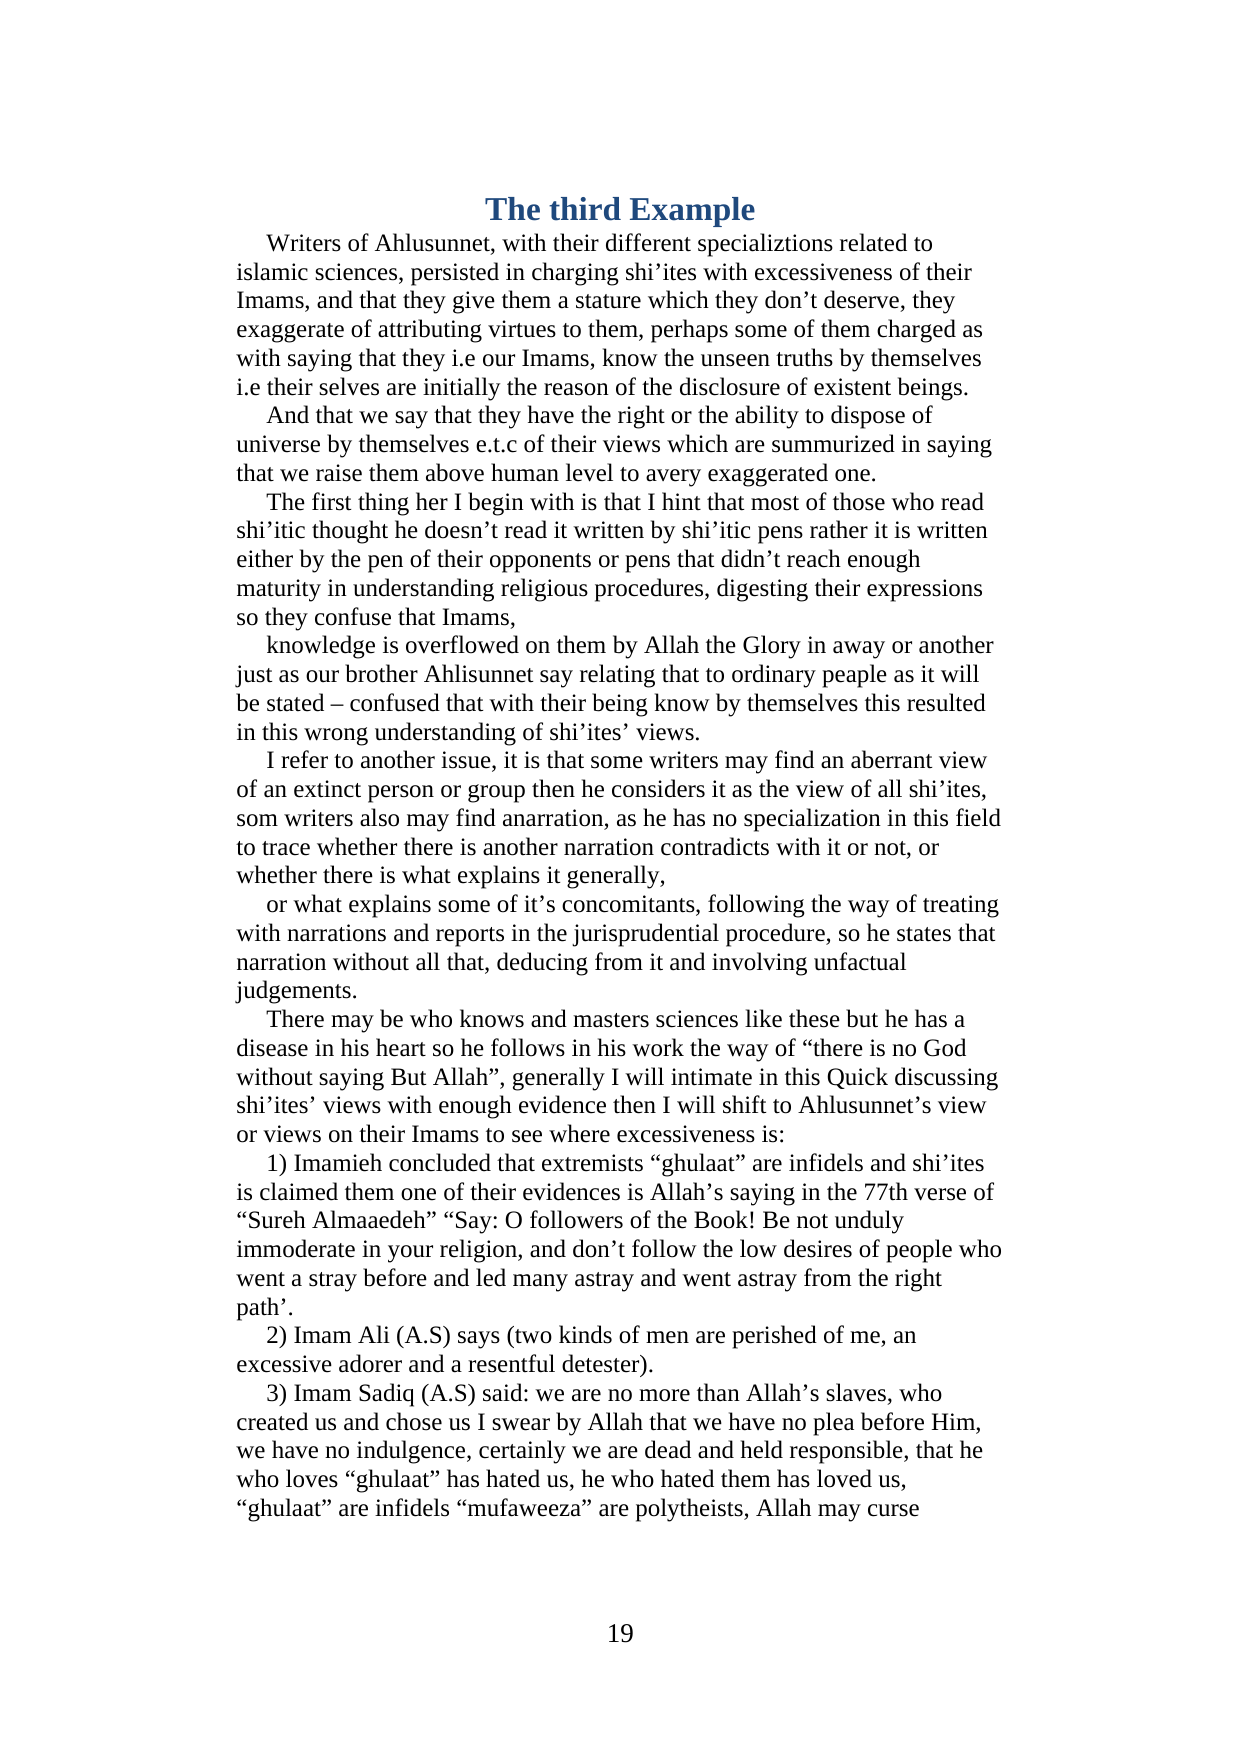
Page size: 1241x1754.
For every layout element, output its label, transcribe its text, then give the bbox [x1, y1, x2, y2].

text I refer to another issue, it is that some writers may find an aberrant view of an extinct person or group then he considers it as the view of all shi’ites, som writers also may find anarration, as he has no specialization in this field to trace whether there is another narration contradicts with it or not, or whether there is what explains it generally, [236, 746, 1004, 889]
text 2) Imam Ali (A.S) says (two kinds of men are perished of me, an excessive adorer and a resentful detester). [236, 1321, 1004, 1378]
text knowledge is overflowed on them by Allah the Glory in away or another just as our brother Ahlisunnet say relating that to ordinary peaple as it will be stated – confused that with their being know by themselves this resulted in this wrong understanding of shi’ites’ views. [236, 631, 1004, 746]
text And that we say that they have the right or the ability to dispose of universe by themselves e.t.c of their views which are summurized in saying that we raise them above human level to avery exaggerated one. [236, 401, 1004, 487]
text Writers of Ahlusunnet, with their different specializtions related to islamic sciences, persisted in charging shi’ites with excessiveness of their Imams, and that they give them a stature which they don’t deserve, they exaggerate of attributing virtues to them, perhaps some of them charged as with saying that they i.e our Imams, know the unseen truths by themselves i.e their selves are initially the reason of the disclosure of existent beings. [236, 228, 1004, 401]
text or what explains some of it’s concomitants, following the way of treating with narrations and reports in the jurisprudential procedure, so he states that narration without all that, deducing from it and involving unfactual judgements. [236, 889, 1004, 1004]
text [236, 1378, 1004, 1522]
text The first thing her I begin with is that I hint that most of those who read shi’itic thought he doesn’t read it written by shi’itic pens rather it is written either by the pen of their opponents or pens that didn’t reach enough maturity in understanding religious procedures, digesting their expressions so they confuse that Imams, [236, 487, 1004, 631]
subtitle The third Example [236, 190, 1004, 228]
text 1) Imamieh concluded that extremists “ghulaat” are infidels and shi’ites is claimed them one of their evidences is Allah’s saying in the 77th verse of “Sureh Almaaedeh” “Say: O followers of the Book! Be not unduly immoderate in your religion, and don’t follow the low desires of people who went a stray before and led many astray and went astray from the right path’. [236, 1148, 1004, 1321]
text There may be who knows and masters sciences like these but he has a disease in his heart so he follows in his work the way of “there is no God without saying But Allah”, generally I will intimate in this Quick discussing shi’ites’ views with enough evidence then I will shift to Ahlusunnet’s view or views on their Imams to see where excessiveness is: [236, 1004, 1004, 1148]
